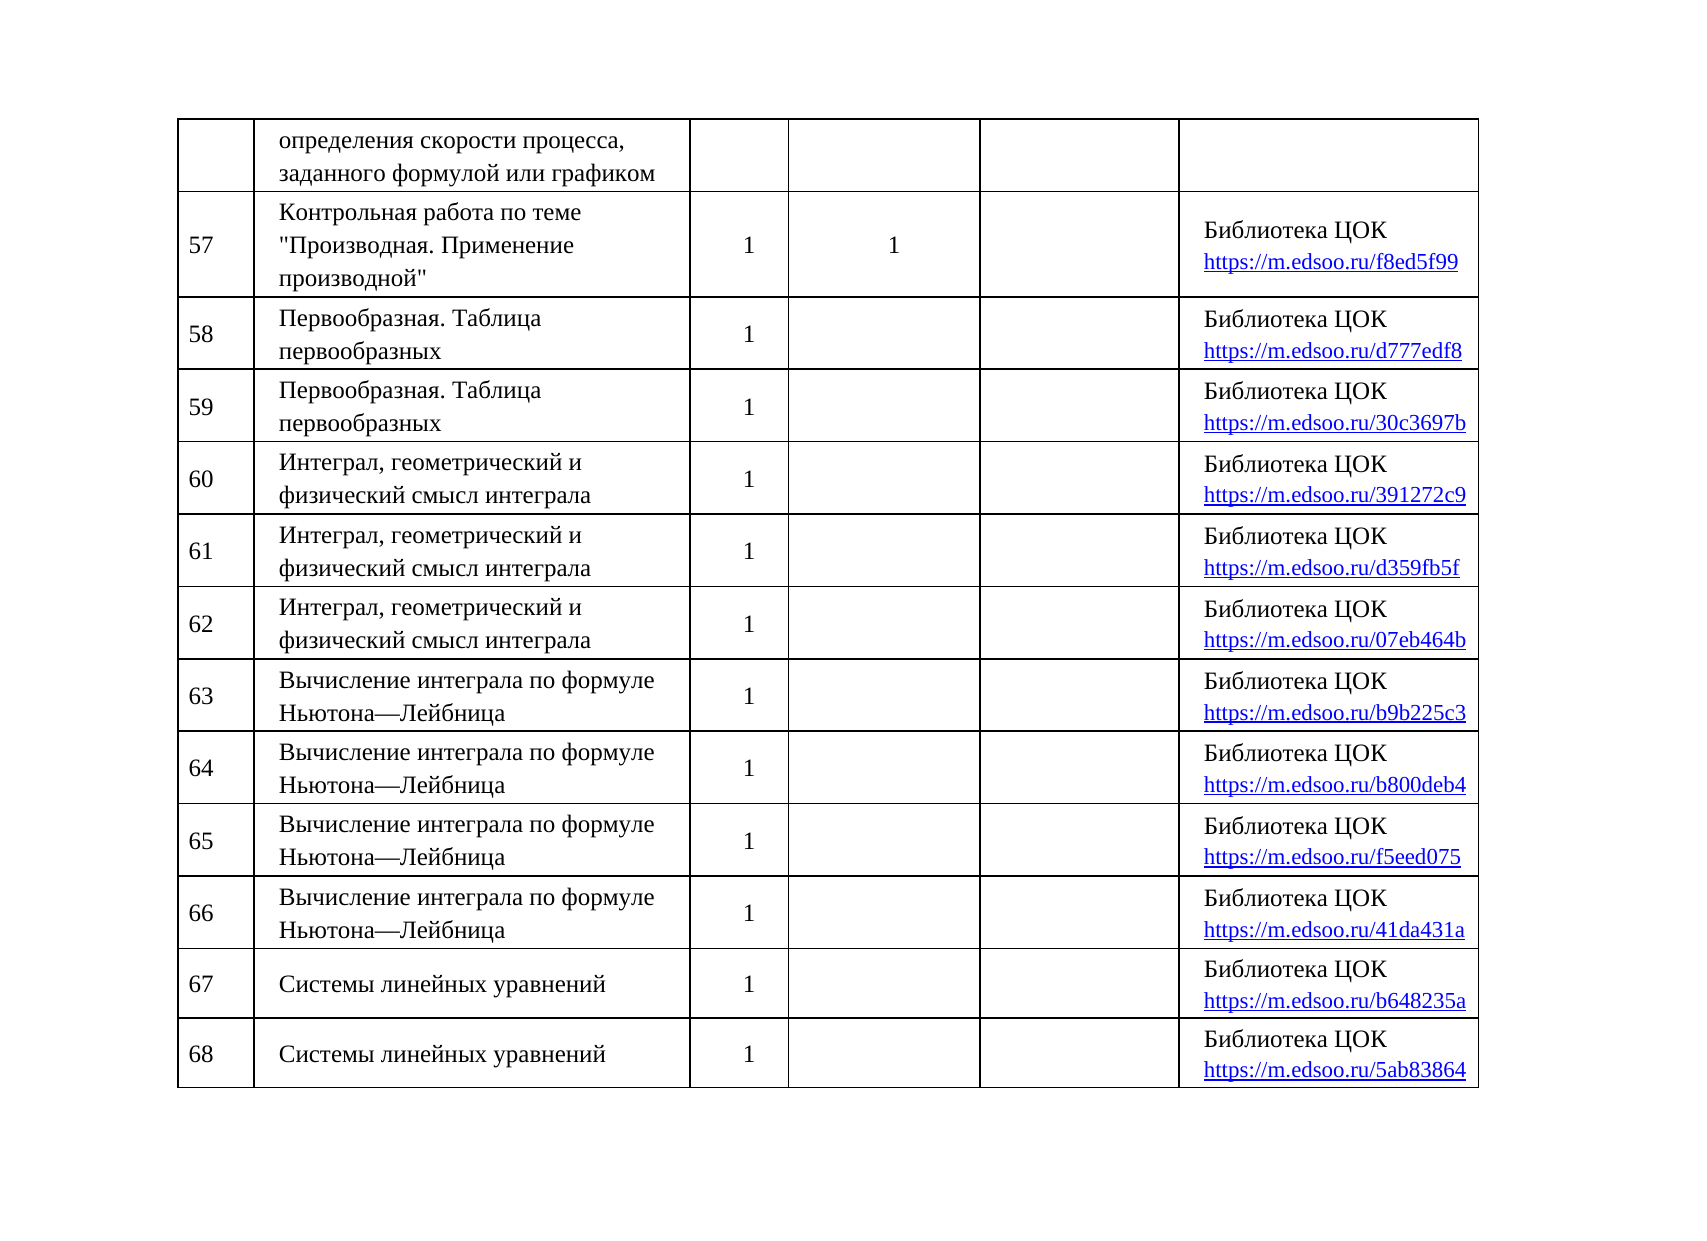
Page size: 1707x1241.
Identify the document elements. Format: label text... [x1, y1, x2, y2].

table_cell [789, 587, 979, 658]
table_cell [1180, 120, 1478, 191]
table_cell 65 [179, 804, 253, 875]
table_cell 61 [179, 515, 253, 586]
table_cell 1 [691, 660, 788, 730]
table_cell [789, 949, 979, 1017]
table_cell [981, 949, 1178, 1017]
table_cell Интеграл, геометрический и физический смысл интеграла [255, 515, 689, 586]
table_cell 1 [691, 515, 788, 586]
table_cell Библиотека ЦОК https://m.edsoo.ru/d359fb5f [1180, 515, 1478, 586]
table_cell [789, 298, 979, 368]
table_cell [981, 370, 1178, 441]
table_cell 1 [789, 192, 979, 296]
table_cell [981, 515, 1178, 586]
table_cell 1 [691, 732, 788, 803]
table_cell [981, 192, 1178, 296]
table_cell 1 [691, 192, 788, 296]
table_cell Библиотека ЦОК https://m.edsoo.ru/f8ed5f99 [1180, 192, 1478, 296]
table_cell Библиотека ЦОК https://m.edsoo.ru/30c3697b [1180, 370, 1478, 441]
table_cell Контрольная работа по теме "Производная. Применение производной" [255, 192, 689, 296]
table_cell [981, 877, 1178, 947]
table_cell [789, 442, 979, 513]
table_cell [789, 370, 979, 441]
table_cell Первообразная. Таблица первообразных [255, 370, 689, 441]
table_cell [789, 877, 979, 947]
table_cell [981, 804, 1178, 875]
table_cell Первообразная. Таблица первообразных [255, 298, 689, 368]
table_cell 1 [691, 120, 788, 191]
table_cell Библиотека ЦОК https://m.edsoo.ru/391272c9 [1180, 442, 1478, 513]
table_cell 64 [179, 732, 253, 803]
table_cell Системы линейных уравнений [255, 1019, 689, 1087]
table_cell 62 [179, 587, 253, 658]
table_cell [981, 660, 1178, 730]
table_cell 1 [691, 1019, 788, 1087]
table_cell 1 [691, 877, 788, 947]
table_cell Библиотека ЦОК https://m.edsoo.ru/b648235a [1180, 949, 1478, 1017]
table_cell [789, 1019, 979, 1087]
table_cell 1 [691, 587, 788, 658]
table_cell Интеграл, геометрический и физический смысл интеграла [255, 587, 689, 658]
table_cell Библиотека ЦОК https://m.edsoo.ru/5ab83864 [1180, 1019, 1478, 1087]
table_cell Вычисление интеграла по формуле Ньютона―Лейбница [255, 732, 689, 803]
table_cell [789, 732, 979, 803]
table_cell Библиотека ЦОК https://m.edsoo.ru/b800deb4 [1180, 732, 1478, 803]
table_cell [981, 732, 1178, 803]
table_cell Библиотека ЦОК https://m.edsoo.ru/d777edf8 [1180, 298, 1478, 368]
table_cell Интеграл, геометрический и физический смысл интеграла [255, 442, 689, 513]
table_cell 67 [179, 949, 253, 1017]
table_cell 63 [179, 660, 253, 730]
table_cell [255, 120, 689, 191]
table_cell [981, 298, 1178, 368]
table_cell 1 [691, 370, 788, 441]
table_cell Вычисление интеграла по формуле Ньютона―Лейбница [255, 660, 689, 730]
table_cell [789, 804, 979, 875]
table_cell [981, 587, 1178, 658]
table_cell Библиотека ЦОК https://m.edsoo.ru/41da431a [1180, 877, 1478, 947]
table_cell 59 [179, 370, 253, 441]
table_cell [789, 120, 979, 191]
table_cell 66 [179, 877, 253, 947]
table_cell 56 [179, 120, 253, 191]
table_cell 1 [691, 949, 788, 1017]
table_cell [789, 515, 979, 586]
table_cell Вычисление интеграла по формуле Ньютона―Лейбница [255, 804, 689, 875]
table_cell [981, 1019, 1178, 1087]
table_cell 1 [691, 298, 788, 368]
table_cell 60 [179, 442, 253, 513]
table_cell 58 [179, 298, 253, 368]
table_cell 57 [179, 192, 253, 296]
table_cell 68 [179, 1019, 253, 1087]
table_cell [981, 442, 1178, 513]
table_cell Библиотека ЦОК https://m.edsoo.ru/f5eed075 [1180, 804, 1478, 875]
table_cell [789, 660, 979, 730]
table_cell [981, 120, 1178, 191]
table_cell Вычисление интеграла по формуле Ньютона―Лейбница [255, 877, 689, 947]
table_cell 1 [691, 804, 788, 875]
table_cell Системы линейных уравнений [255, 949, 689, 1017]
table_cell Библиотека ЦОК https://m.edsoo.ru/07eb464b [1180, 587, 1478, 658]
table_cell 1 [691, 442, 788, 513]
table_cell Библиотека ЦОК https://m.edsoo.ru/b9b225c3 [1180, 660, 1478, 730]
